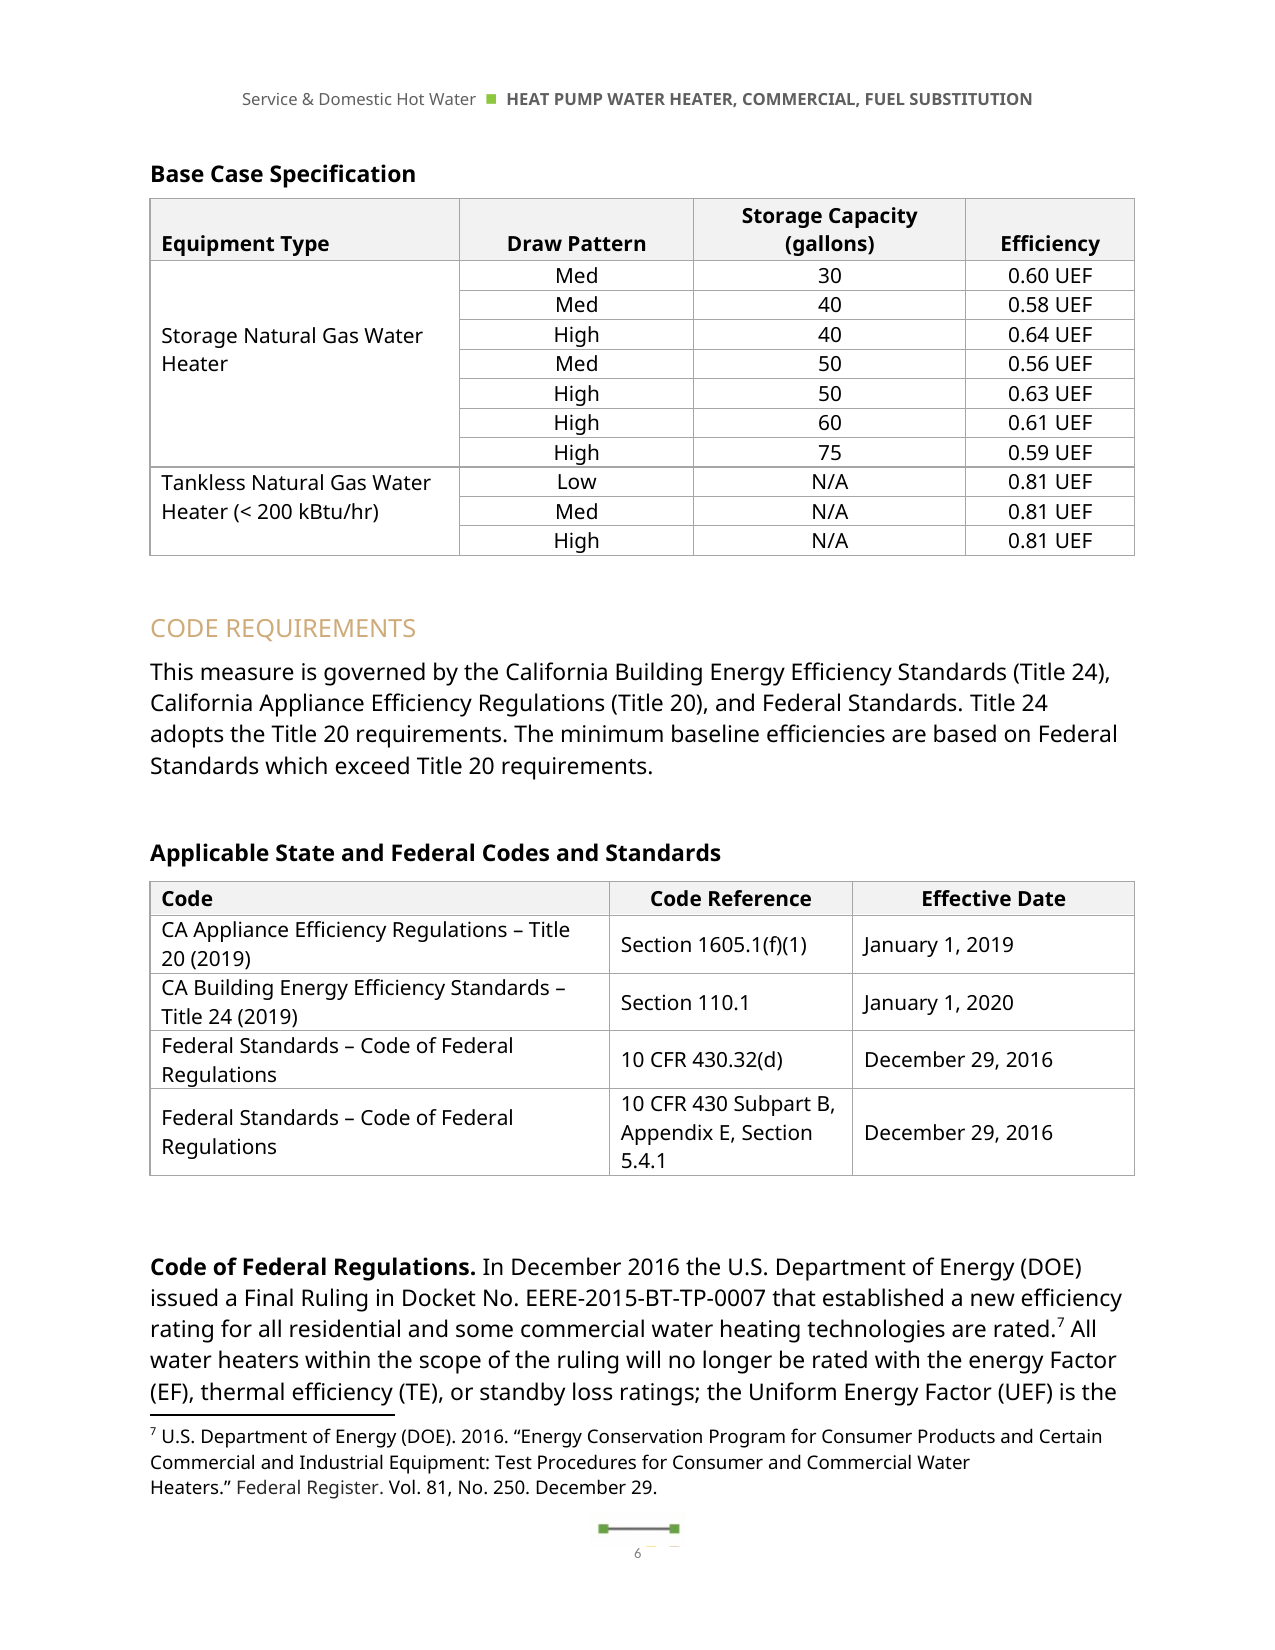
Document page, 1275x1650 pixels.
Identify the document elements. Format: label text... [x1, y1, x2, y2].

table_cell 0.56 UEF [966, 350, 1134, 378]
table_cell Med [460, 350, 693, 378]
table_cell 60 [694, 409, 965, 437]
table_cell Section 1605.1(f)(1) [610, 916, 852, 972]
table_cell 0.58 UEF [966, 291, 1134, 319]
table_header Code Reference [610, 882, 852, 914]
table_cell December 29, 2016 [853, 1089, 1134, 1174]
picture [589, 1512, 684, 1547]
table_header Equipment Type [151, 199, 459, 260]
table_cell 50 [694, 350, 965, 378]
table_cell CA Building Energy Efficiency Standards – Title 24 (2019) [151, 974, 609, 1030]
table_header Draw Pattern [460, 199, 693, 260]
table_cell Med [460, 261, 693, 289]
table_cell 0.81 UEF [966, 526, 1134, 555]
table_cell 10 CFR 430 Subpart B, Appendix E, Section 5.4.1 [610, 1089, 852, 1174]
table_cell Med [460, 497, 693, 525]
table_cell January 1, 2019 [853, 916, 1134, 972]
text This measure is governed by the California Building Energy Efficiency Standards (Title 24), California Appliance Efficiency Regulations (Title 20), and Federal Standards. Title 24 adopts the Title 20 requirements. The minimum baseline efficiencies are based on Federal Standards which exceed Title 20 requirements. [150, 656, 1125, 781]
table_cell High [460, 409, 693, 437]
table_cell 0.81 UEF [966, 497, 1134, 525]
table_cell 0.60 UEF [966, 261, 1134, 289]
table_cell CA Appliance Efficiency Regulations – Title 20 (2019) [151, 916, 609, 972]
table_cell 0.59 UEF [966, 438, 1134, 466]
table_cell Federal Standards – Code of Federal Regulations [151, 1031, 609, 1088]
table_header Efficiency [966, 199, 1134, 260]
table_cell 40 [694, 320, 965, 348]
table_header Effective Date [853, 882, 1134, 914]
table_header Code [151, 882, 609, 914]
table_cell December 29, 2016 [853, 1031, 1134, 1088]
table_cell N/A [694, 468, 965, 496]
table_cell N/A [694, 497, 965, 525]
table_cell Tankless Natural Gas Water Heater (< 200 kBtu/hr) [151, 468, 459, 555]
table_cell January 1, 2020 [853, 974, 1134, 1030]
table_cell 75 [694, 438, 965, 466]
table_cell High [460, 379, 693, 407]
table_cell 10 CFR 430.32(d) [610, 1031, 852, 1088]
table_cell High [460, 526, 693, 555]
table_cell High [460, 438, 693, 466]
table_cell 30 [694, 261, 965, 289]
text Base Case Specification [150, 158, 1125, 189]
table_cell Low [460, 468, 693, 496]
table_cell 0.63 UEF [966, 379, 1134, 407]
subtitle Code Requirements [150, 612, 1125, 643]
table_cell High [460, 320, 693, 348]
table_cell 50 [694, 379, 965, 407]
table_cell Med [460, 291, 693, 319]
table_cell Storage Natural Gas Water Heater [151, 261, 459, 466]
table_cell 0.61 UEF [966, 409, 1134, 437]
table_cell Federal Standards – Code of Federal Regulations [151, 1089, 609, 1174]
text Applicable State and Federal Codes and Standards [150, 837, 1125, 868]
table_cell Section 110.1 [610, 974, 852, 1030]
table_cell 0.81 UEF [966, 468, 1134, 496]
table_cell 0.64 UEF [966, 320, 1134, 348]
table_cell N/A [694, 526, 965, 555]
table_cell 40 [694, 291, 965, 319]
table_header Storage Capacity (gallons) [694, 199, 965, 260]
